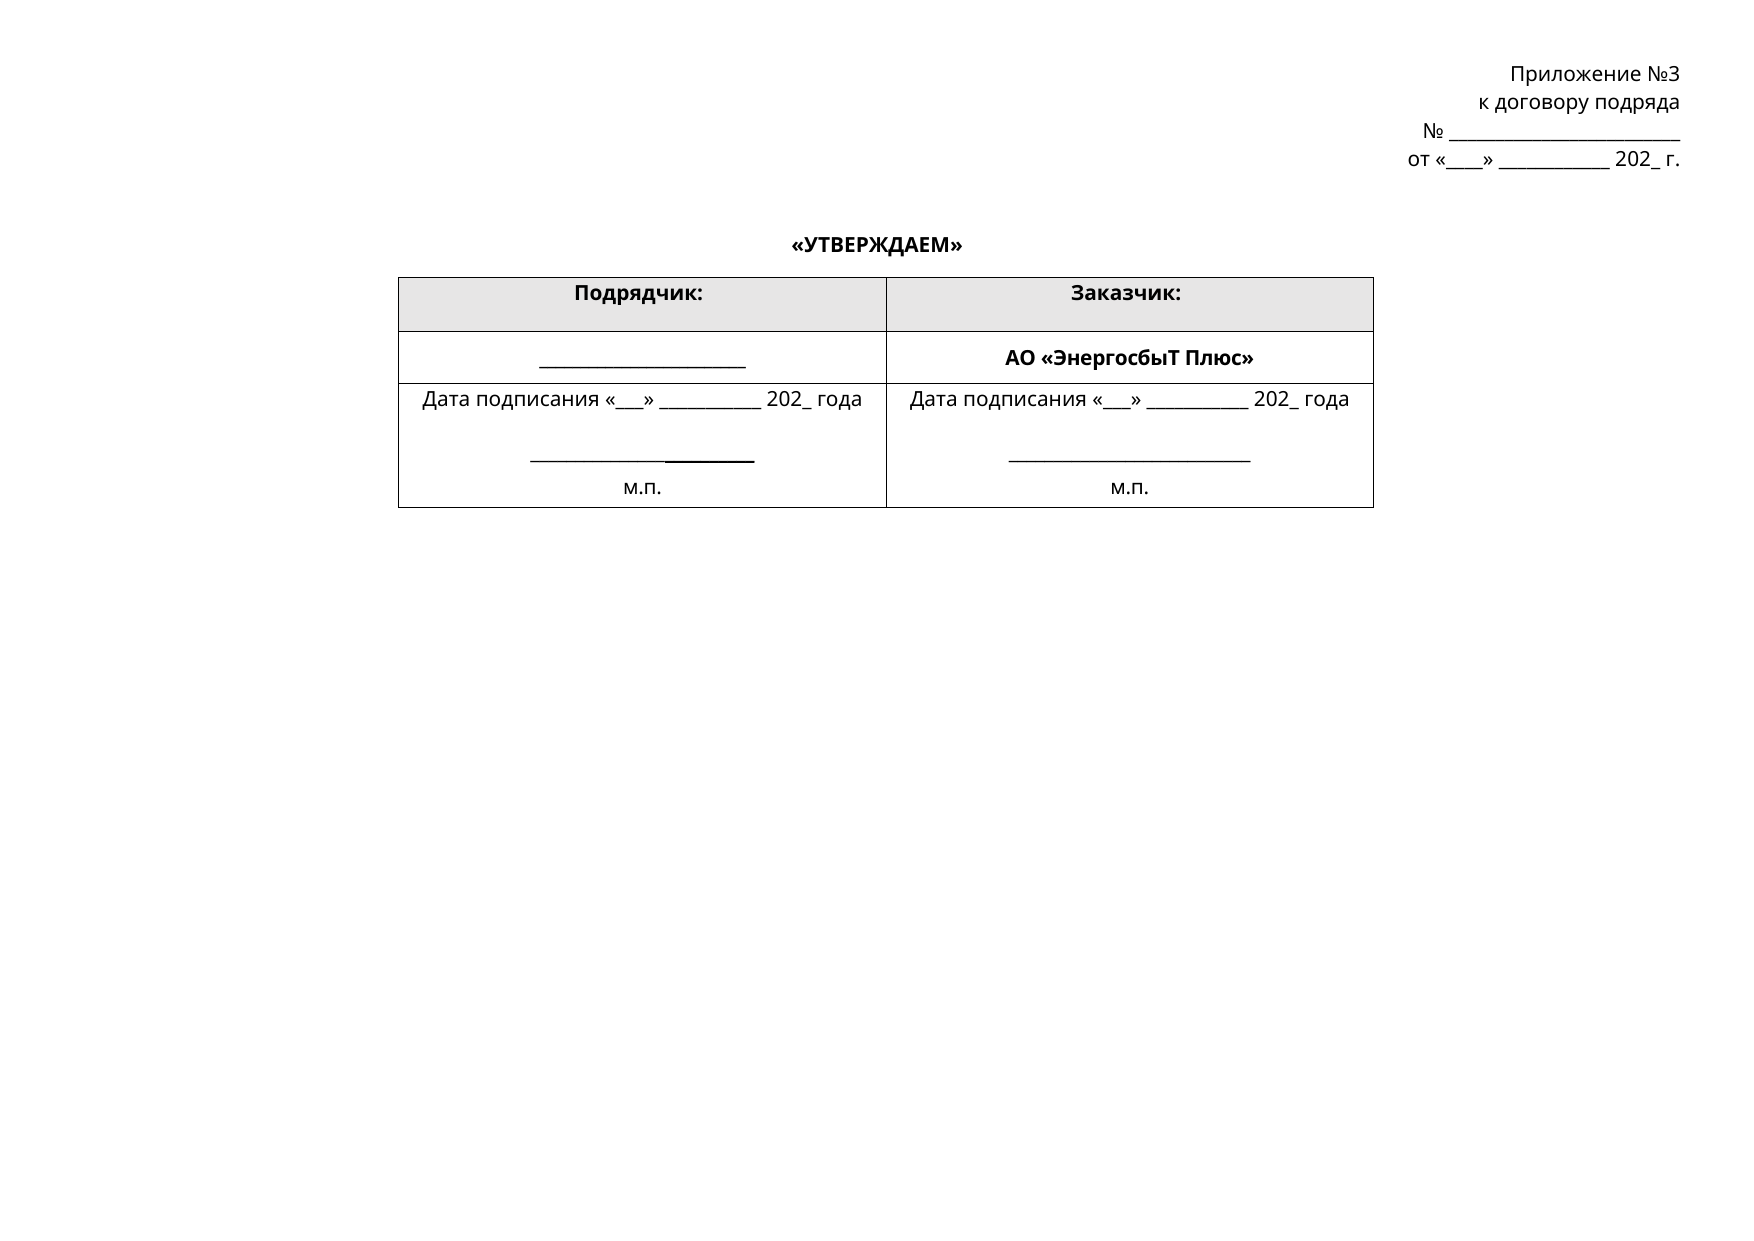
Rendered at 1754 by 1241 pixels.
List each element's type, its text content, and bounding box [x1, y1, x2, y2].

table_cell Дата подписания «___» ___________ 202_ года _________________________ м.п. [399, 384, 886, 507]
table_header Подрядчик: [399, 278, 886, 331]
text к договору подряда [1314, 87, 1680, 116]
text «УТВЕРЖДАЕМ» [74, 230, 1680, 258]
table_cell _________________________ [399, 332, 886, 383]
subtitle Приложение №3 [1314, 59, 1680, 87]
text № _________________________ [1314, 116, 1680, 144]
text от «____» ____________ 202_ г. [1314, 144, 1680, 173]
table_cell АО «ЭнергосбыТ Плюс» [887, 332, 1373, 383]
table_header Заказчик: [887, 278, 1373, 331]
table_cell Дата подписания «___» ___________ 202_ года ___________________________ м.п. [887, 384, 1373, 507]
